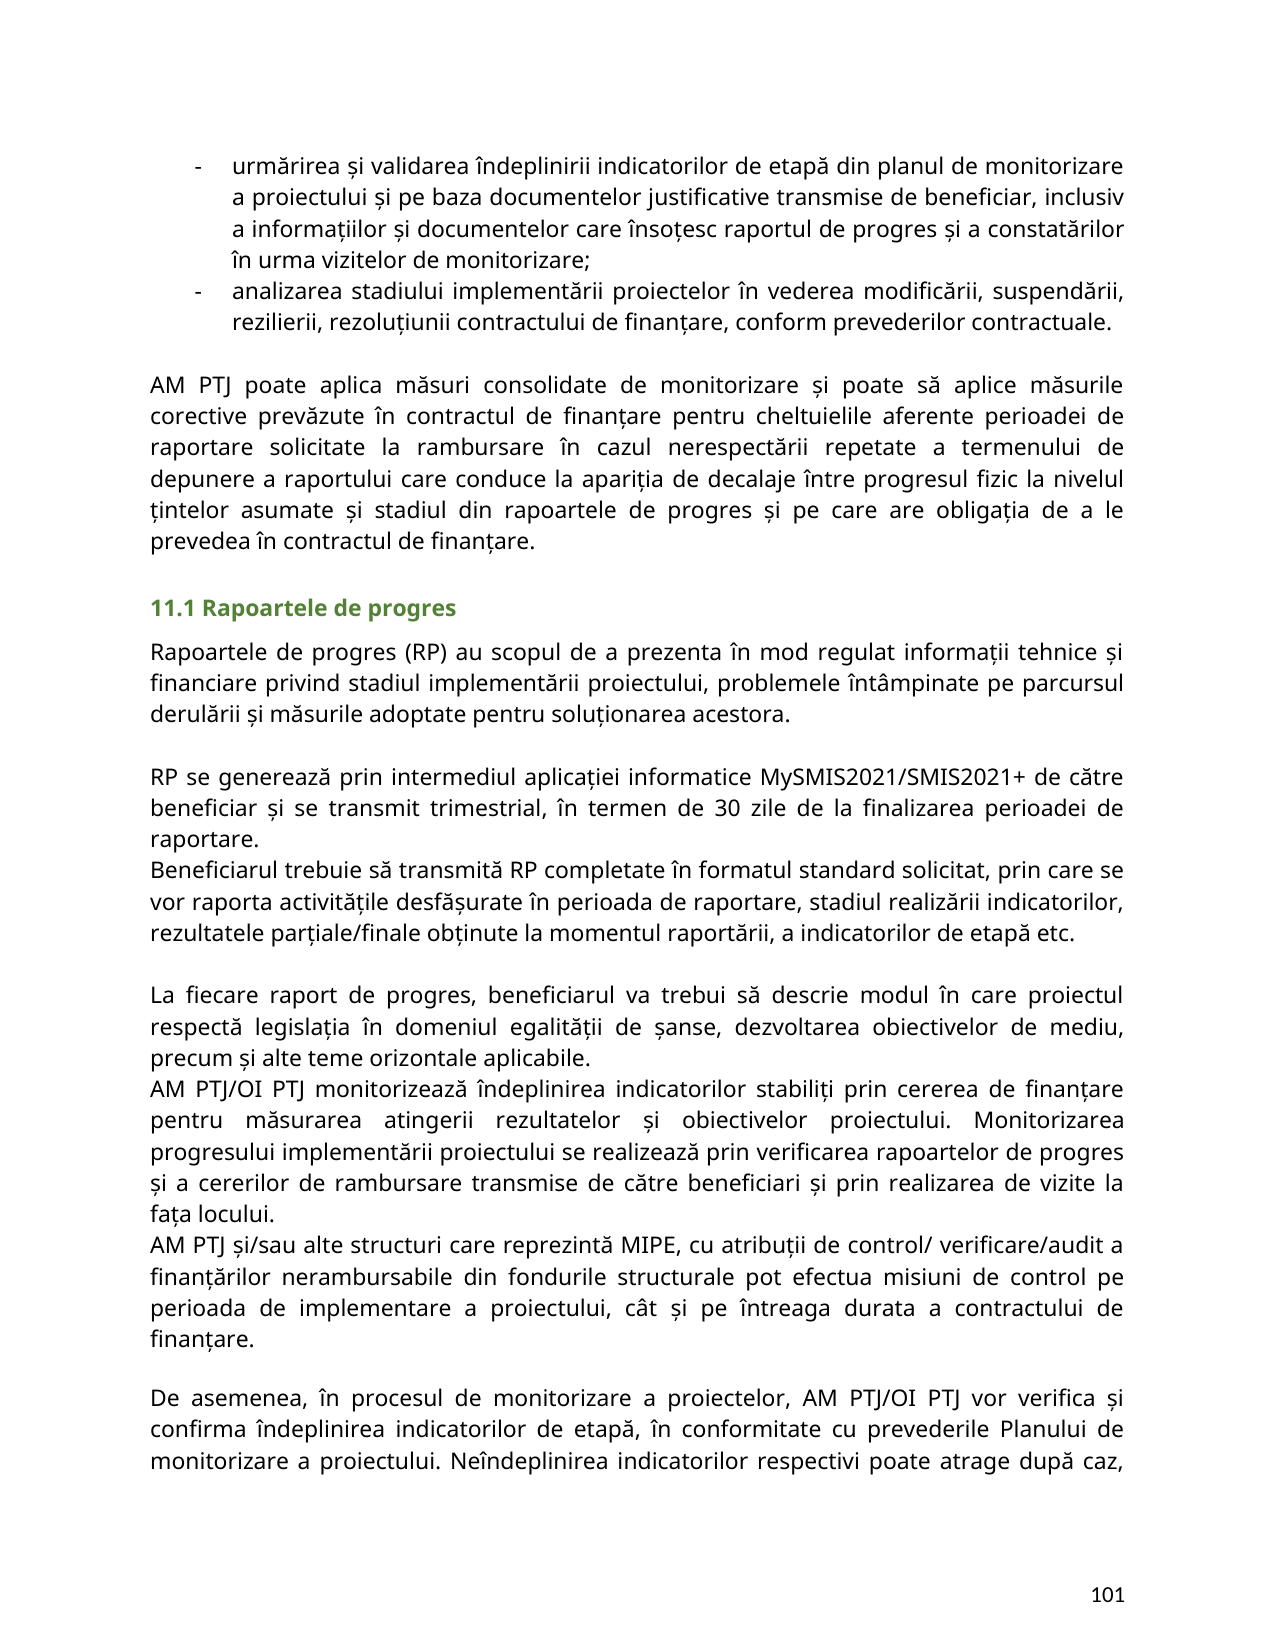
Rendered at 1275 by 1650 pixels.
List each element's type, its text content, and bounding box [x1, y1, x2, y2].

text AM PTJ/OI PTJ monitorizează îndeplinirea indicatorilor stabiliți prin cererea de finanțare pentru măsurarea atingerii rezultatelor şi obiectivelor proiectului. Monitorizarea progresului implementării proiectului se realizează prin verificarea rapoartelor de progres şi a cererilor de rambursare transmise de către beneficiari și prin realizarea de vizite la faţa locului. [150, 1073, 1125, 1229]
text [150, 1382, 1125, 1476]
text Beneficiarul trebuie să transmită RP completate în formatul standard solicitat, prin care se vor raporta activitățile desfășurate în perioada de raportare, stadiul realizării indicatorilor, rezultatele parțiale/finale obținute la momentul raportării, a indicatorilor de etapă etc. [150, 854, 1125, 948]
text La fiecare raport de progres, beneficiarul va trebui să descrie modul în care proiectul respectă legislația în domeniul egalității de șanse, dezvoltarea obiectivelor de mediu, precum şi alte teme orizontale aplicabile. [150, 979, 1125, 1073]
list analizarea stadiului implementării proiectelor în vederea modificării, suspendării, rezilierii, rezoluţiunii contractului de finanţare, conform prevederilor contractuale. [194, 275, 1125, 337]
list urmărirea şi validarea îndeplinirii indicatorilor de etapă din planul de monitorizare a proiectului şi pe baza documentelor justificative transmise de beneficiar, inclusiv a informaţiilor şi documentelor care însoţesc raportul de progres şi a constatărilor în urma vizitelor de monitorizare; [194, 150, 1125, 275]
text AM PTJ poate aplica măsuri consolidate de monitorizare și poate să aplice măsurile corective prevăzute în contractul de finanțare pentru cheltuielile aferente perioadei de raportare solicitate la rambursare în cazul nerespectării repetate a termenului de depunere a raportului care conduce la apariția de decalaje între progresul fizic la nivelul țintelor asumate și stadiul din rapoartele de progres și pe care are obligația de a le prevedea în contractul de finanțare. [150, 369, 1125, 556]
text Rapoartele de progres (RP) au scopul de a prezenta în mod regulat informații tehnice și financiare privind stadiul implementării proiectului, problemele întâmpinate pe parcursul derulării și măsurile adoptate pentru soluționarea acestora. [150, 635, 1125, 729]
subtitle 11.1 Rapoartele de progres [150, 592, 1125, 623]
text AM PTJ şi/sau alte structuri care reprezintă MIPE, cu atribuții de control/ verificare/audit a finanțărilor nerambursabile din fondurile structurale pot efectua misiuni de control pe perioada de implementare a proiectului, cât şi pe întreaga durata a contractului de finanțare. [150, 1229, 1125, 1354]
text RP se generează prin intermediul aplicației informatice MySMIS2021/SMIS2021+ de către beneficiar și se transmit trimestrial, în termen de 30 zile de la finalizarea perioadei de raportare. [150, 760, 1125, 854]
